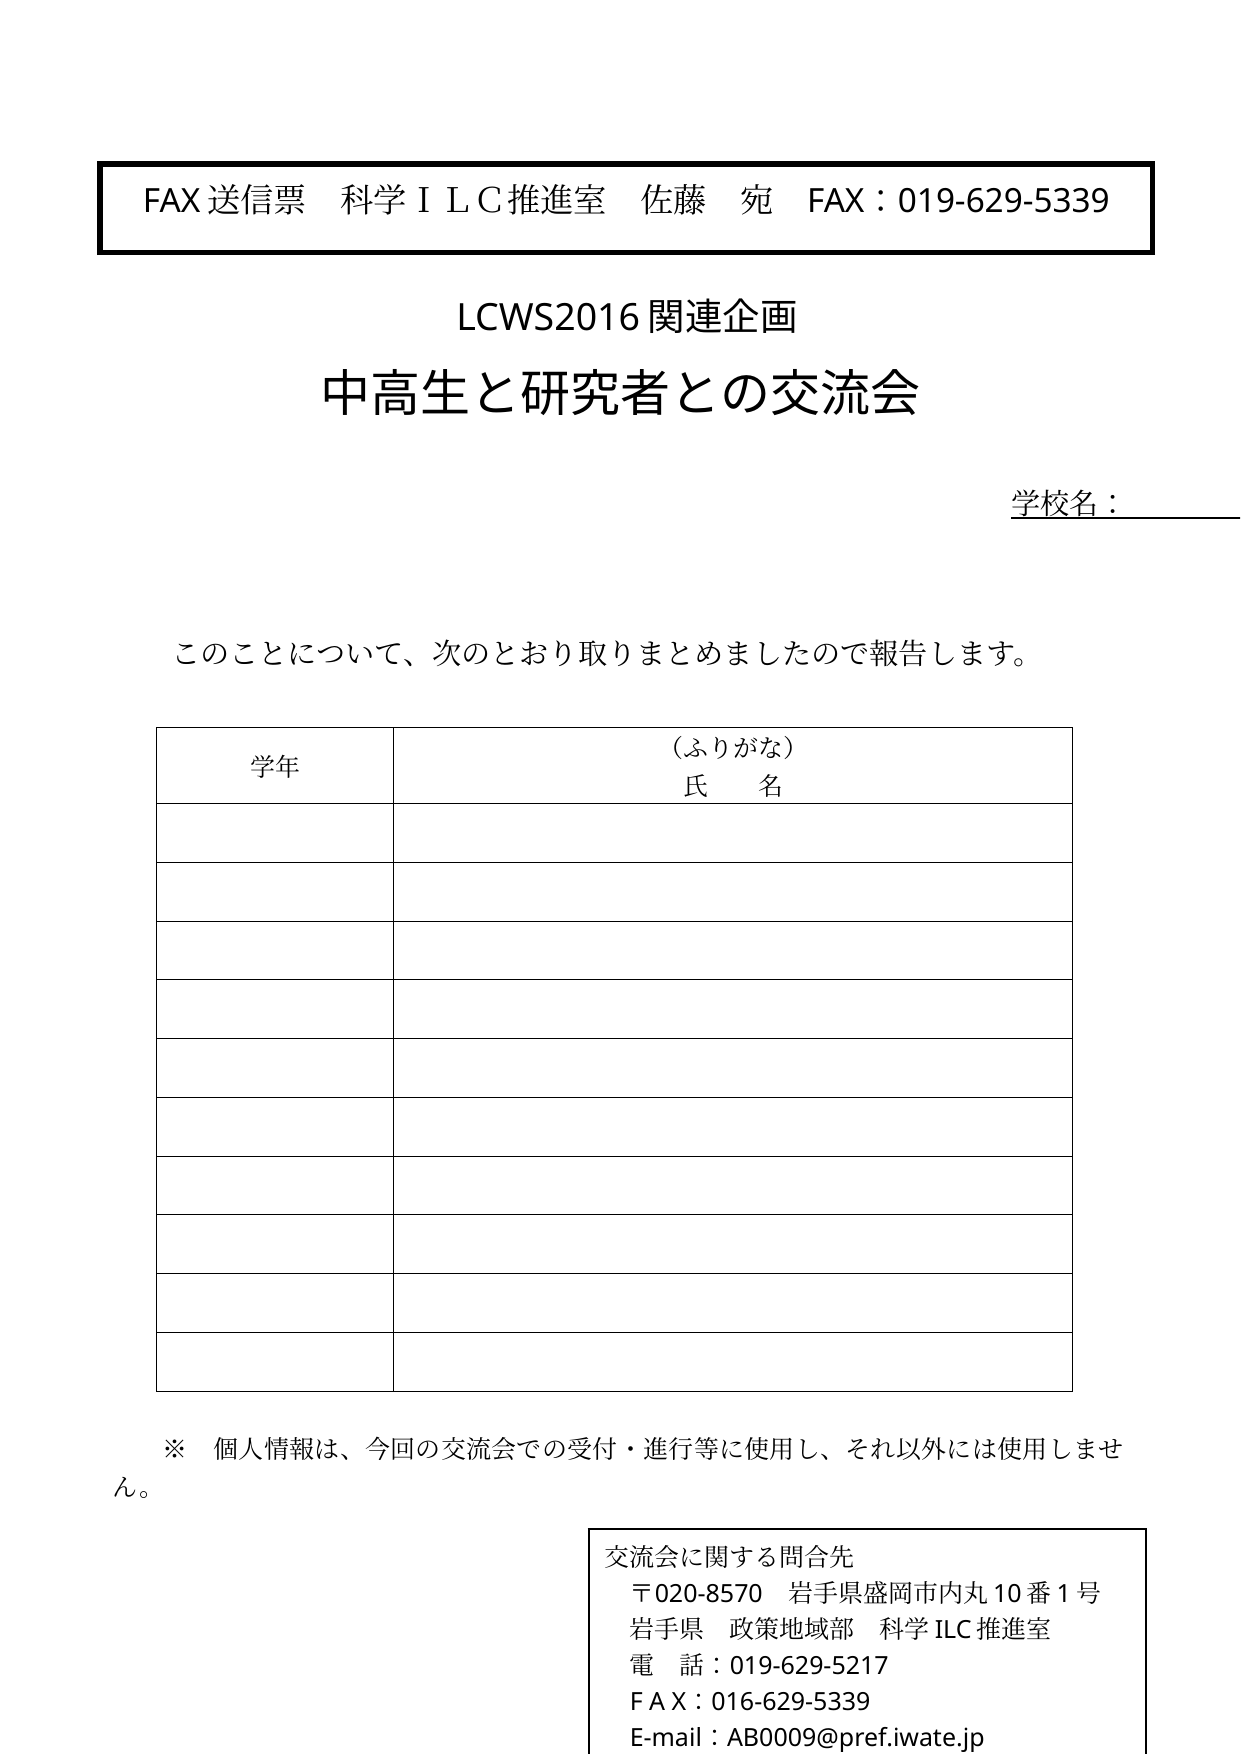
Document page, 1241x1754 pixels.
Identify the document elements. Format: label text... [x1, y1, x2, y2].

table_header （ふりがな） 氏 名 [394, 728, 1072, 803]
table_cell [394, 1333, 1072, 1391]
table_cell [394, 980, 1072, 1038]
table_cell [394, 1274, 1072, 1332]
text このことについて、次のとおり取りまとめましたので報告します。 [112, 614, 1128, 689]
table_cell [157, 804, 393, 862]
table_cell [394, 1157, 1072, 1214]
table_cell [157, 1157, 393, 1214]
table_cell [394, 863, 1072, 921]
table_cell [157, 1098, 393, 1156]
text 中高生と研究者との交流会 [112, 352, 1128, 427]
table_cell [157, 980, 393, 1038]
table_cell [157, 1274, 393, 1332]
table_cell [157, 1039, 393, 1097]
table_cell [157, 1215, 393, 1273]
table_cell [394, 804, 1072, 862]
table_cell [157, 863, 393, 921]
text ※ 個人情報は、今回の交流会での受付・進行等に使用し、それ以外には使用しません。 [112, 1429, 1128, 1504]
table_cell [394, 1098, 1072, 1156]
text LCWS2016関連企画 [112, 277, 1128, 352]
table_cell [157, 1333, 393, 1391]
table_cell [394, 922, 1072, 979]
table_cell [394, 1215, 1072, 1273]
table_cell [394, 1039, 1072, 1097]
table_cell [157, 922, 393, 979]
table_header 学年 [157, 728, 393, 803]
text 学校名： [112, 464, 1128, 539]
